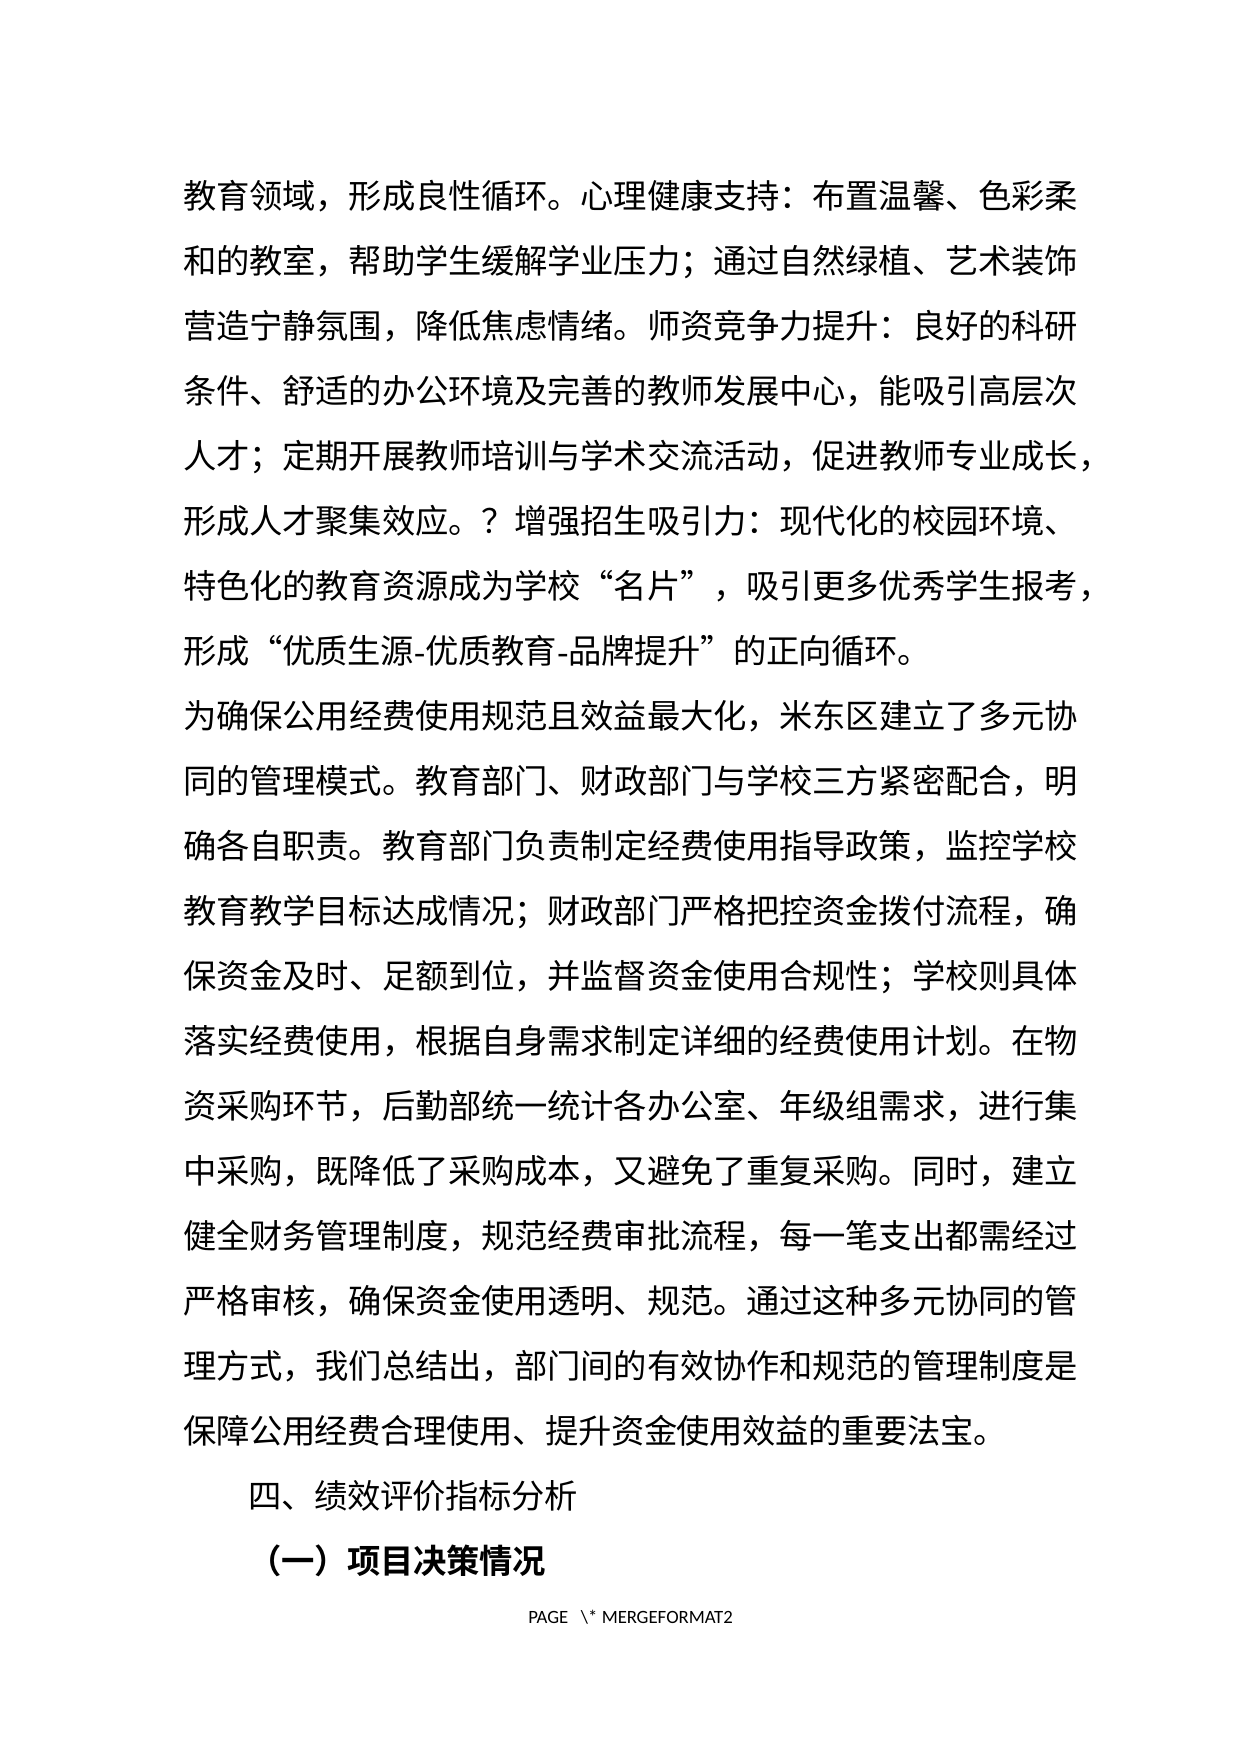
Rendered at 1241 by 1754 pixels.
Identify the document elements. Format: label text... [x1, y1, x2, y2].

text （一）项目决策情况 [183, 1527, 1078, 1592]
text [183, 162, 1078, 1462]
text 四、绩效评价指标分析 [183, 1462, 1078, 1527]
